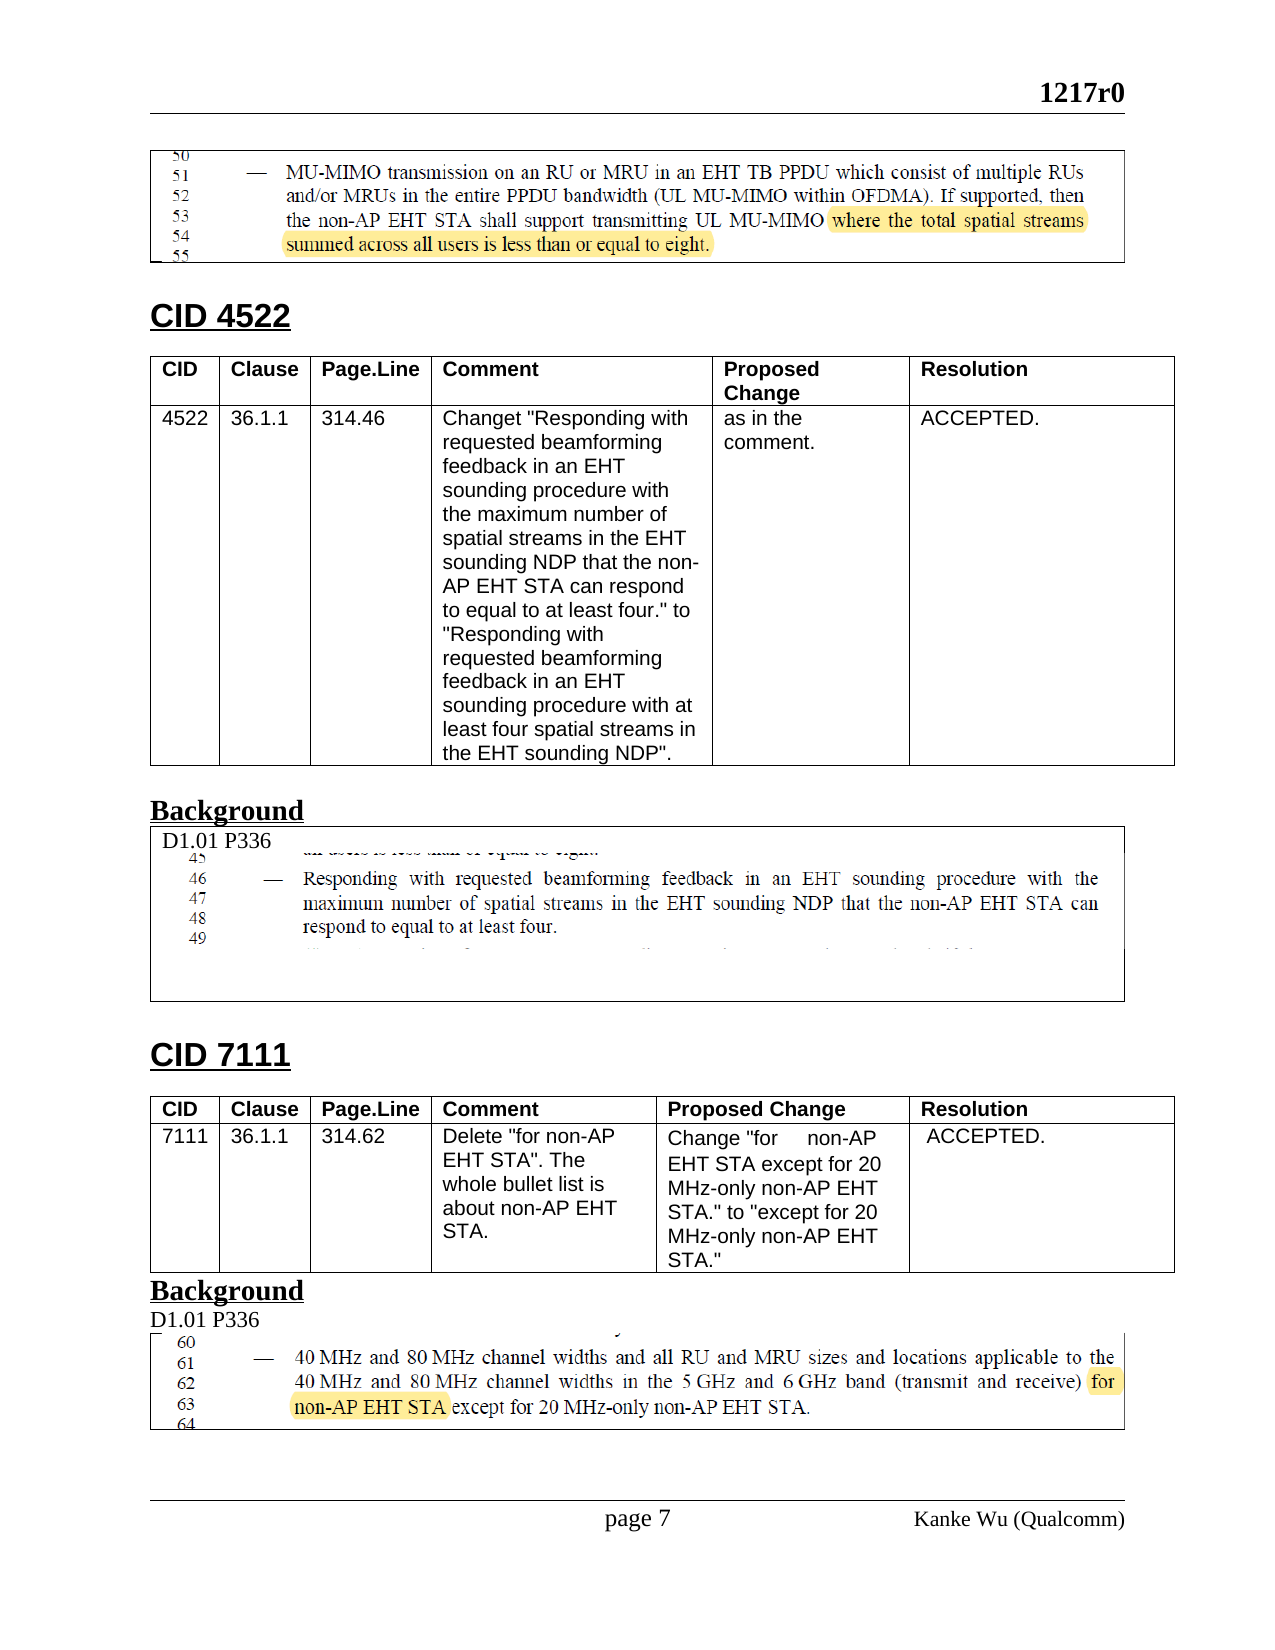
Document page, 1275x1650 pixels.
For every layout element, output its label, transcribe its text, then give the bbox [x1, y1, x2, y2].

table_cell Delete "for non-AP EHT STA". The whole bullet list is about non-AP EHT STA. [432, 1124, 656, 1272]
table_cell ACCEPTED. [910, 406, 1174, 765]
table_header Comment [432, 1097, 656, 1122]
text Background [150, 793, 1125, 826]
table_cell 314.46 [311, 406, 431, 765]
table_header Resolution [910, 1097, 1174, 1122]
table_cell 36.1.1 [220, 406, 310, 765]
table_cell as in the comment. [713, 406, 909, 765]
table_cell Changet "Responding with requested beamforming feedback in an EHT sounding procedure with the maximum number of spatial streams in the EHT sounding NDP that the non-AP EHT STA can respond to equal to at least four." to "Responding with requested beamforming feedback in an EHT sounding procedure with at least four spatial streams in the EHT sounding NDP". [432, 406, 712, 765]
table_cell 36.1.1 [220, 1124, 310, 1272]
subtitle CID 4522 [150, 296, 1125, 334]
table_cell 314.62 [311, 1124, 431, 1272]
table_cell 4522 [151, 406, 219, 765]
table_cell 7111 [151, 1124, 219, 1272]
table_header CID [151, 1097, 219, 1122]
table_header Comment [432, 357, 712, 405]
table_header Clause [220, 357, 310, 405]
text D1.01 P336 [150, 1306, 1125, 1333]
table_header CID [151, 357, 219, 405]
table_header [151, 1334, 161, 1429]
table_header Proposed Change [713, 357, 909, 405]
table_header Resolution [910, 357, 1174, 405]
picture [161, 853, 1125, 949]
text Background [150, 1273, 1125, 1306]
subtitle CID 7111 [150, 1036, 1125, 1074]
table_header Page.Line [311, 1097, 431, 1122]
table_header Clause [220, 1097, 310, 1122]
table_header Page.Line [311, 357, 431, 405]
picture [161, 151, 1125, 262]
picture [161, 1333, 1125, 1429]
table_cell Change "for ﾠnon-AP EHT STA except for 20 MHz-only non-AP EHT STA." to "except for 20 MHz-only non-AP EHT STA." [657, 1124, 909, 1272]
table_cell ACCEPTED. [910, 1124, 1174, 1272]
table_header D1.01 P336 [151, 827, 1124, 1001]
table_header Proposed Change [657, 1097, 909, 1122]
